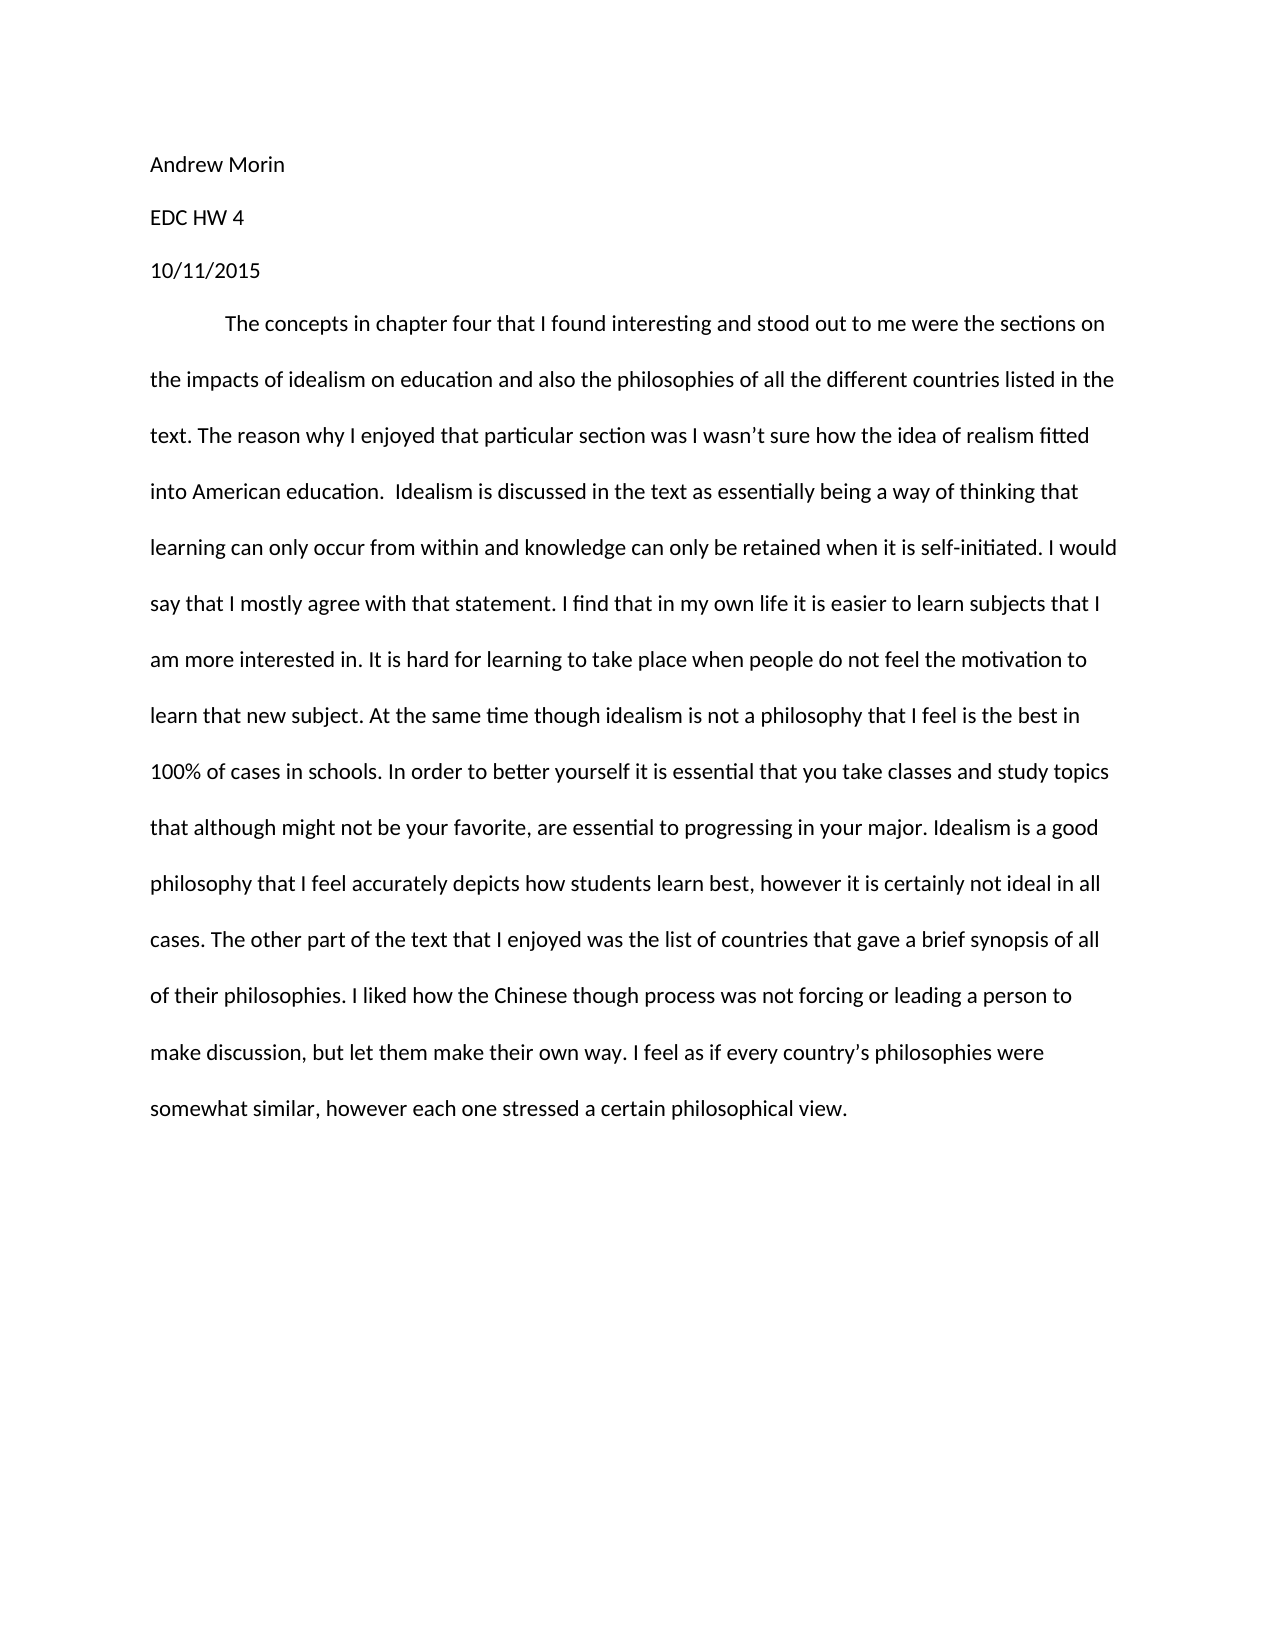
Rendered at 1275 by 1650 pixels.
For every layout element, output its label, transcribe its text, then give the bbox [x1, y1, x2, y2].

text The concepts in chapter four that I found interesting and stood out to me were the sections on the impacts of idealism on education and also the philosophies of all the different countries listed in the text. The reason why I enjoyed that particular section was I wasn’t sure how the idea of realism fitted into American education. Idealism is discussed in the text as essentially being a way of thinking that learning can only occur from within and knowledge can only be retained when it is self-initiated. I would say that I mostly agree with that statement. I find that in my own life it is easier to learn subjects that I am more interested in. It is hard for learning to take place when people do not feel the motivation to learn that new subject. At the same time though idealism is not a philosophy that I feel is the best in 100% of cases in schools. In order to better yourself it is essential that you take classes and study topics that although might not be your favorite, are essential to progressing in your major. Idealism is a good philosophy that I feel accurately depicts how students learn best, however it is certainly not ideal in all cases. The other part of the text that I enjoyed was the list of countries that gave a brief synopsis of all of their philosophies. I liked how the Chinese though process was not forcing or leading a person to make discussion, but let them make their own way. I feel as if every country’s philosophies were somewhat similar, however each one stressed a certain philosophical view. [150, 309, 1125, 1122]
text Andrew Morin [150, 150, 1125, 178]
text 10/11/2015 [150, 256, 1125, 284]
text EDC HW 4 [150, 203, 1125, 231]
